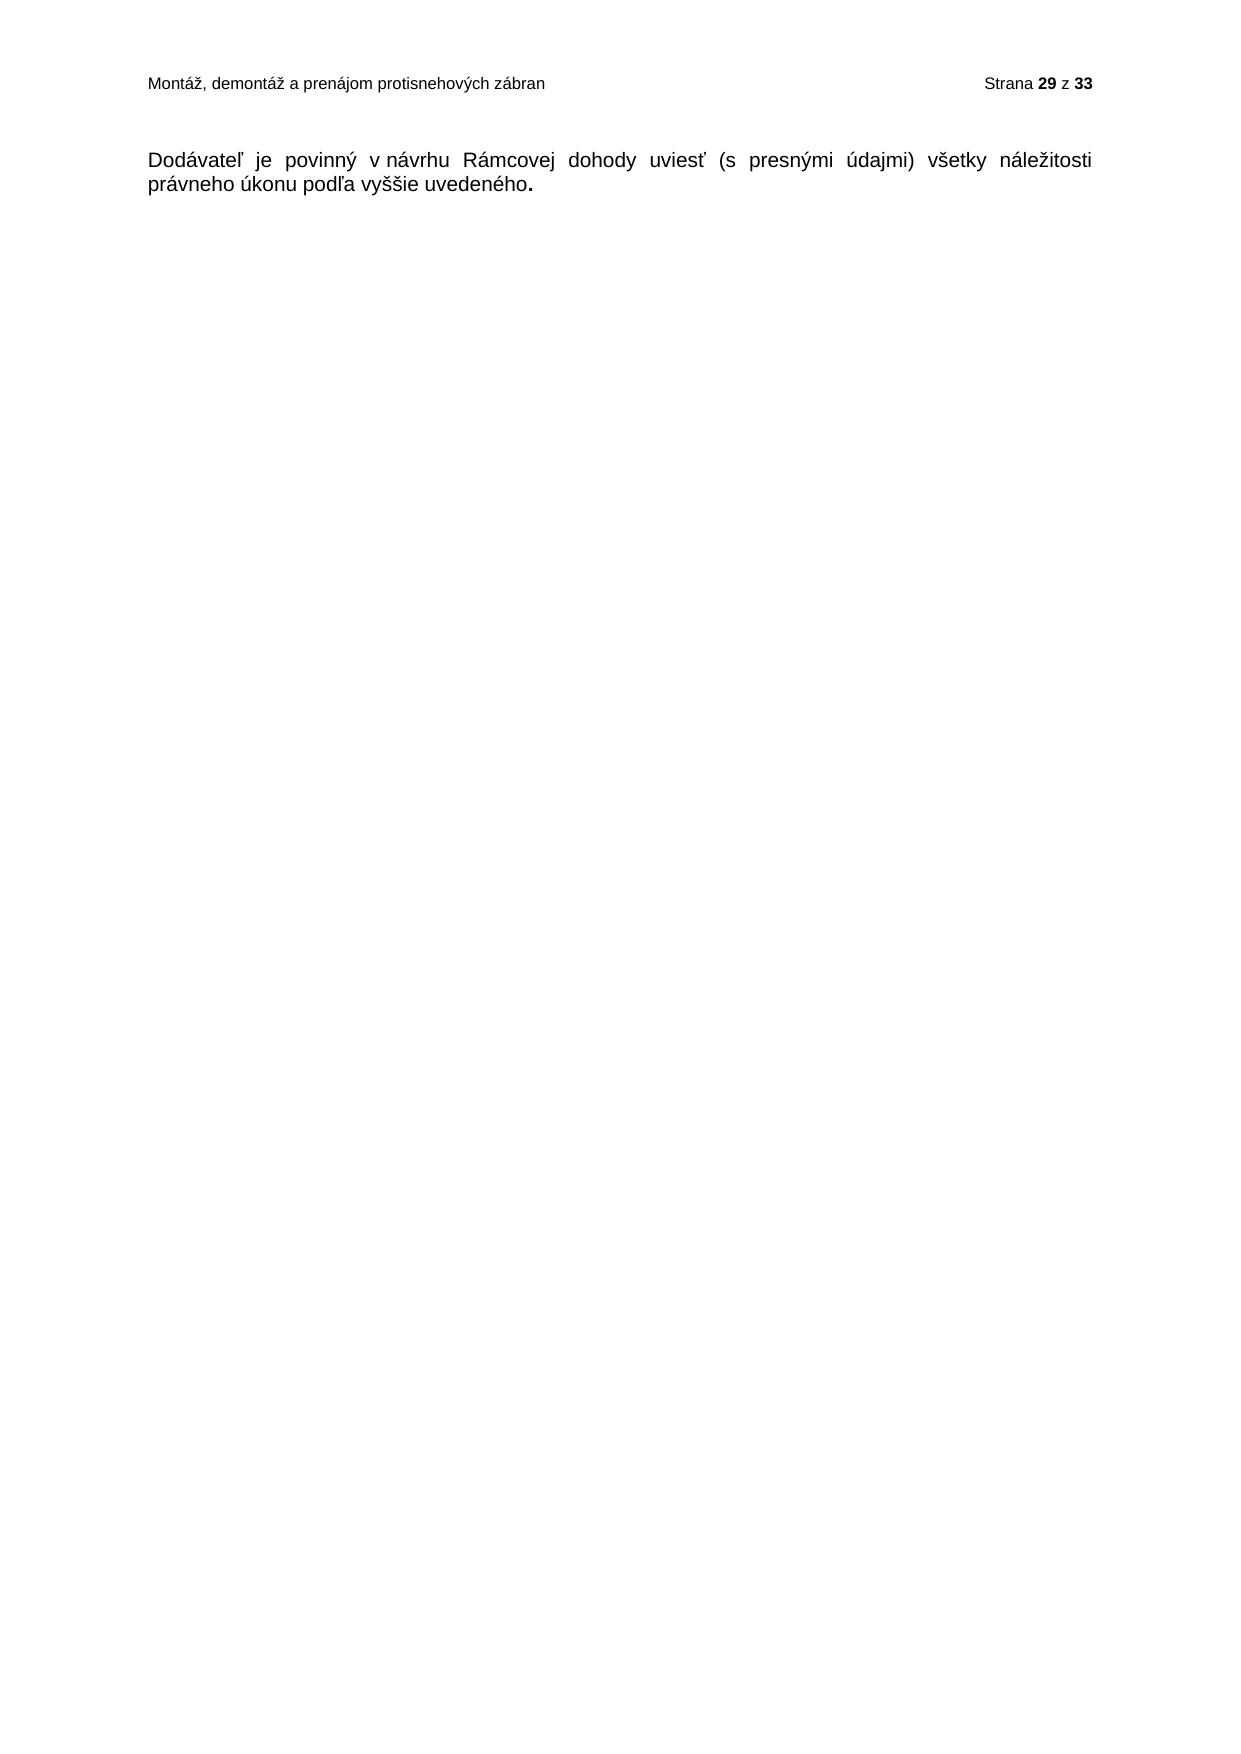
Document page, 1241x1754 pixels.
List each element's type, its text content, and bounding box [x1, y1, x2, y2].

text Dodávateľ je povinný v návrhu Rámcovej dohody uviesť (s presnými údajmi) všetky náležitosti právneho úkonu podľa vyššie uvedeného. [148, 148, 1093, 196]
